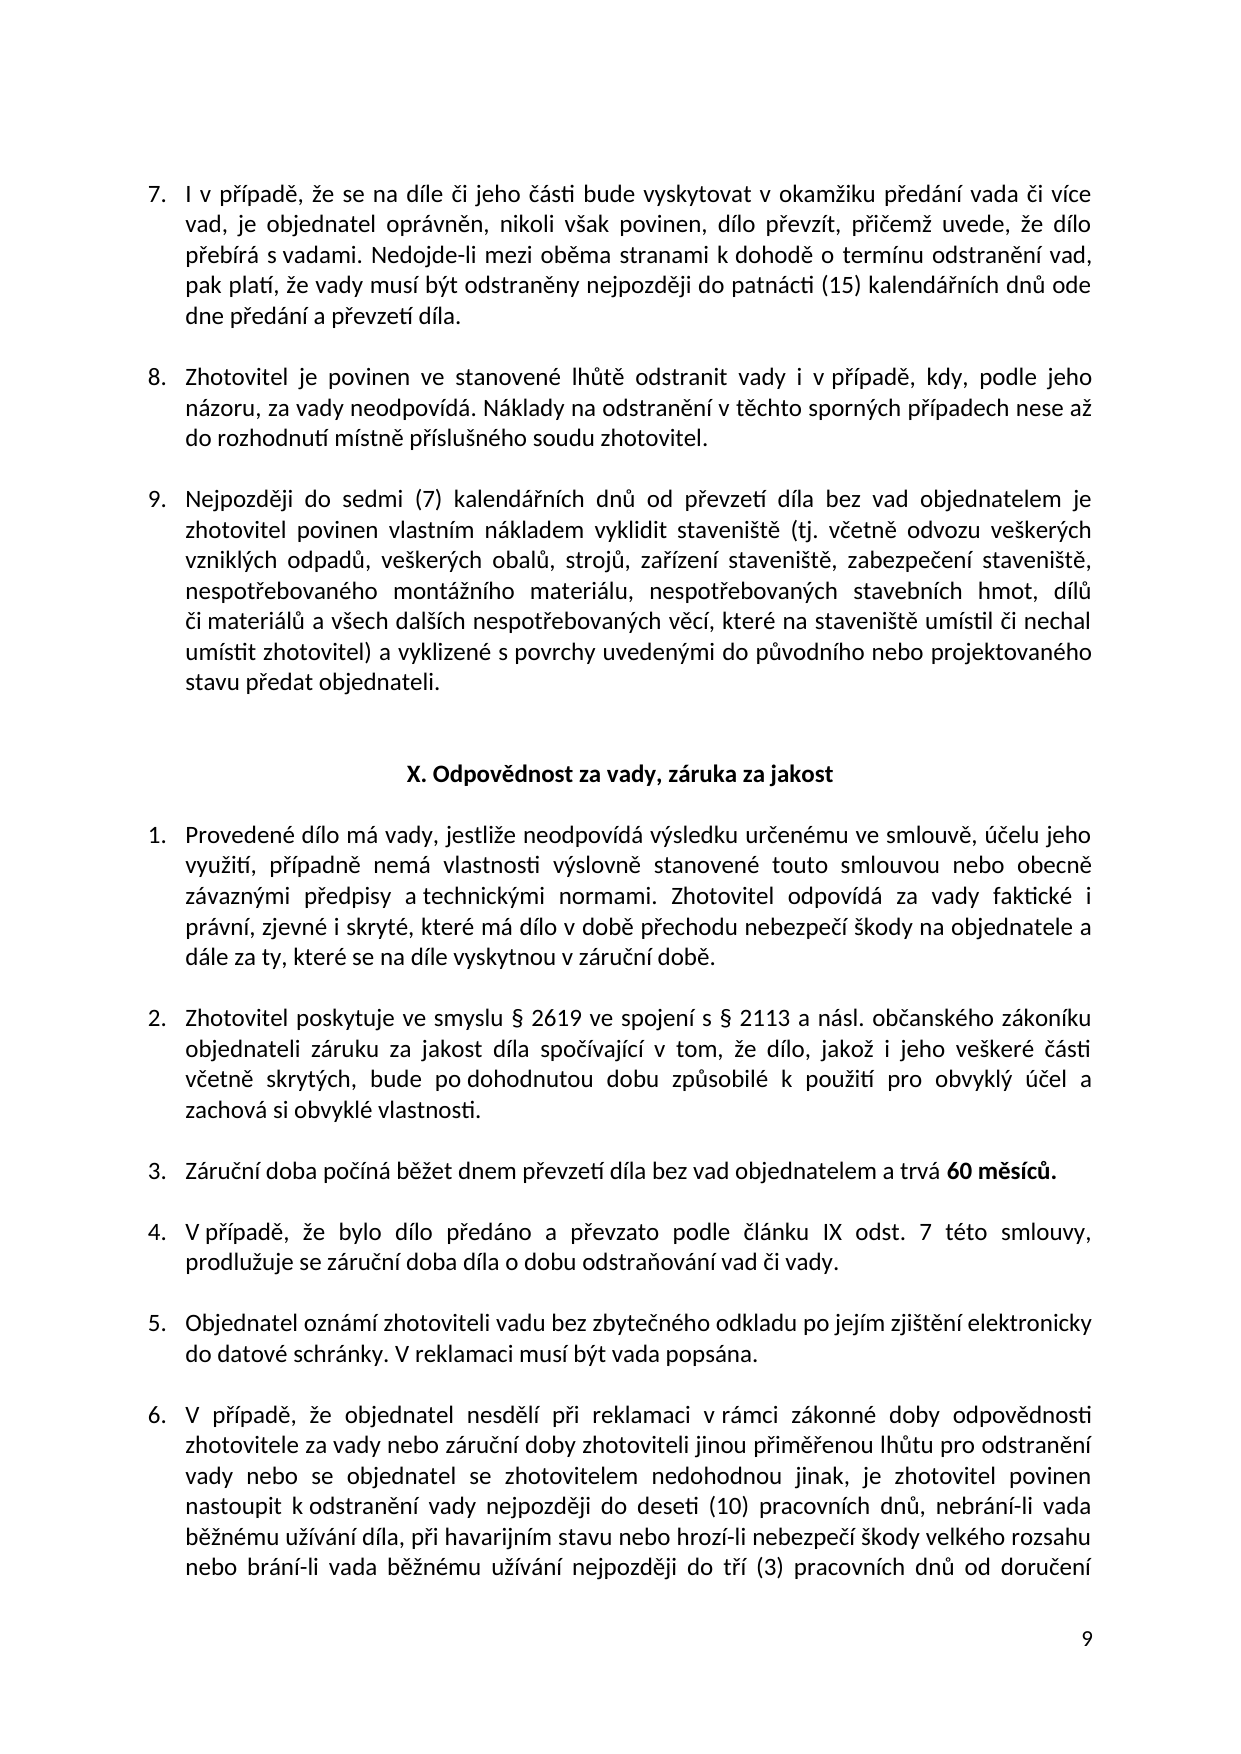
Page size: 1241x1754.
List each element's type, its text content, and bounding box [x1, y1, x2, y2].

list Nejpozději do sedmi (7) kalendářních dnů od převzetí díla bez vad objednatelem je zhotovitel povinen vlastním nákladem vyklidit staveniště (tj. včetně odvozu veškerých vzniklých odpadů, veškerých obalů, strojů, zařízení staveniště, zabezpečení staveniště, nespotřebovaného montážního materiálu, nespotřebovaných stavebních hmot, dílů či materiálů a všech dalších nespotřebovaných věcí, které na staveniště umístil či nechal umístit zhotovitel) a vyklizené s povrchy uvedenými do původního nebo projektovaného stavu předat objednateli. [148, 483, 1093, 697]
list I v případě, že se na díle či jeho části bude vyskytovat v okamžiku předání vada či více vad, je objednatel oprávněn, nikoli však povinen, dílo převzít, přičemž uvede, že dílo přebírá s vadami. Nedojde-li mezi oběma stranami k dohodě o termínu odstranění vad, pak platí, že vady musí být odstraněny nejpozději do patnácti (15) kalendářních dnů ode dne předání a převzetí díla. [148, 178, 1093, 331]
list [148, 1399, 1093, 1582]
list Provedené dílo má vady, jestliže neodpovídá výsledku určenému ve smlouvě, účelu jeho využití, případně nemá vlastnosti výslovně stanovené touto smlouvou nebo obecně závaznými předpisy a technickými normami. Zhotovitel odpovídá za vady faktické i právní, zjevné i skryté, které má dílo v době přechodu nebezpečí škody na objednatele a dále za ty, které se na díle vyskytnou v záruční době. [148, 819, 1093, 972]
list Objednatel oznámí zhotoviteli vadu bez zbytečného odkladu po jejím zjištění elektronicky do datové schránky. V reklamaci musí být vada popsána. [148, 1307, 1093, 1368]
text X. Odpovědnost za vady, záruka za jakost [148, 758, 1093, 788]
list Zhotovitel je povinen ve stanovené lhůtě odstranit vady i v případě, kdy, podle jeho názoru, za vady neodpovídá. Náklady na odstranění v těchto sporných případech nese až do rozhodnutí místně příslušného soudu zhotovitel. [148, 361, 1093, 453]
list V případě, že bylo dílo předáno a převzato podle článku IX odst. 7 této smlouvy, prodlužuje se záruční doba díla o dobu odstraňování vad či vady. [148, 1216, 1093, 1277]
list Záruční doba počíná běžet dnem převzetí díla bez vad objednatelem a trvá 60 měsíců. [148, 1155, 1093, 1185]
list Zhotovitel poskytuje ve smyslu § 2619 ve spojení s § 2113 a násl. občanského zákoníku objednateli záruku za jakost díla spočívající v tom, že dílo, jakož i jeho veškeré části včetně skrytých, bude po dohodnutou dobu způsobilé k použití pro obvyklý účel a zachová si obvyklé vlastnosti. [148, 1002, 1093, 1124]
